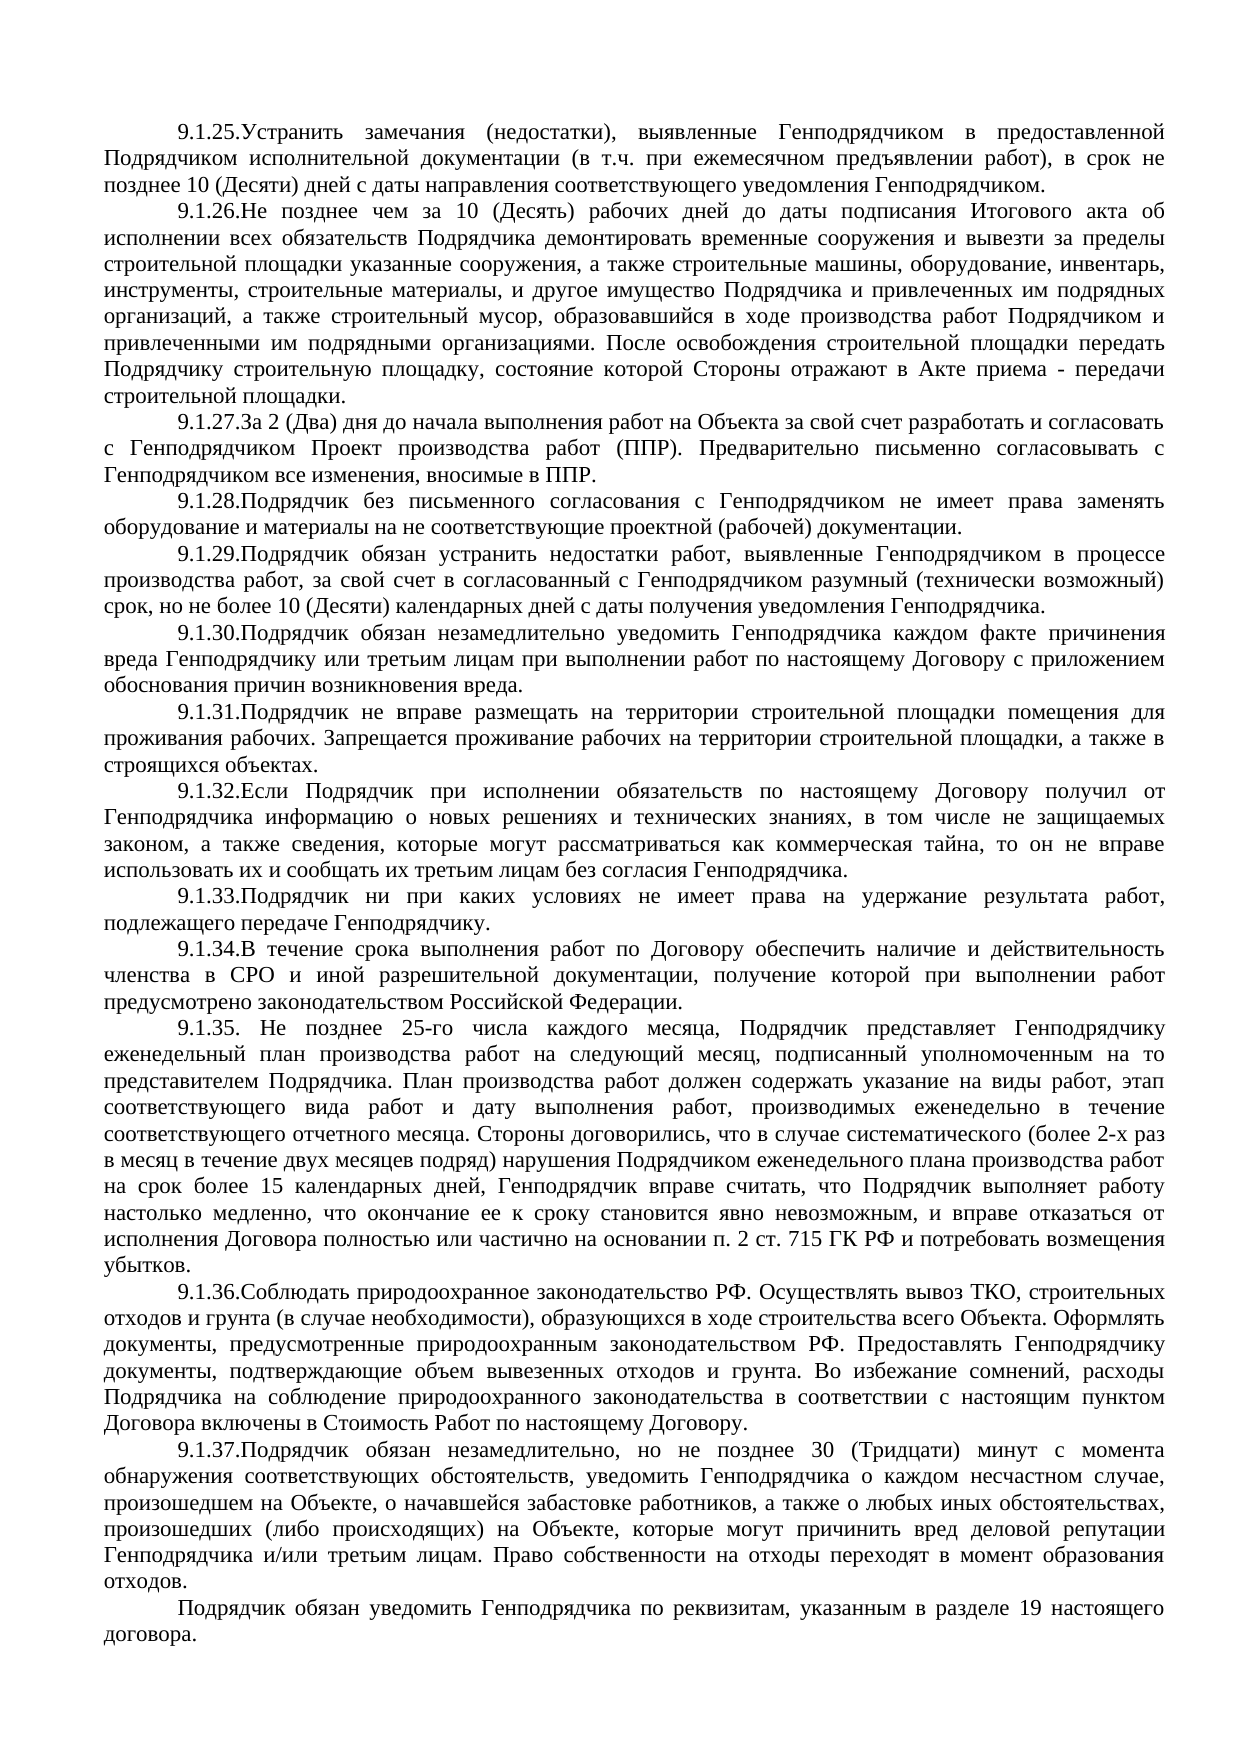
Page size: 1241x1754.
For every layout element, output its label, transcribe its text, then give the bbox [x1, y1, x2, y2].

text Подрядчик обязан уведомить Генподрядчика по реквизитам, указанным в разделе 19 настоящего договора. [103, 1594, 1167, 1647]
list Подрядчик не вправе размещать на территории строительной площадки помещения для проживания рабочих. Запрещается проживание рабочих на территории строительной площадки, а также в строящихся объектах. [103, 698, 1167, 777]
list Подрядчик обязан незамедлительно, но не позднее 30 (Тридцати) минут с момента обнаружения соответствующих обстоятельств, уведомить Генподрядчика о каждом несчастном случае, произошедшем на Объекте, о начавшейся забастовке работников, а также о любых иных обстоятельствах, произошедших (либо происходящих) на Объекте, которые могут причинить вред деловой репутации Генподрядчика и/или третьим лицам. Право собственности на отходы переходят в момент образования отходов. [103, 1436, 1167, 1594]
list Не позднее чем за 10 (Десять) рабочих дней до даты подписания Итогового акта об исполнении всех обязательств Подрядчика демонтировать временные сооружения и вывезти за пределы строительной площадки указанные сооружения, а также строительные машины, оборудование, инвентарь, инструменты, строительные материалы, и другое имущество Подрядчика и привлеченных им подрядных организаций, а также строительный мусор, образовавшийся в ходе производства работ Подрядчиком и привлеченными им подрядными организациями. После освобождения строительной площадки передать Подрядчику строительную площадку, состояние которой Стороны отражают в Акте приема - передачи строительной площадки. [103, 197, 1167, 408]
list Подрядчик обязан незамедлительно уведомить Генподрядчика каждом факте причинения вреда Генподрядчику или третьим лицам при выполнении работ по настоящему Договору с приложением обоснования причин возникновения вреда. [103, 619, 1167, 698]
list Подрядчик ни при каких условиях не имеет права на удержание результата работ, подлежащего передаче Генподрядчику. [103, 882, 1167, 935]
list Устранить замечания (недостатки), выявленные Генподрядчиком в предоставленной Подрядчиком исполнительной документации (в т.ч. при ежемесячном предъявлении работ), в срок не позднее 10 (Десяти) дней с даты направления соответствующего уведомления Генподрядчиком. [103, 118, 1167, 197]
list Подрядчик обязан устранить недостатки работ, выявленные Генподрядчиком в процессе производства работ, за свой счет в согласованный с Генподрядчиком разумный (технически возможный) срок, но не более 10 (Десяти) календарных дней с даты получения уведомления Генподрядчика. [103, 540, 1167, 619]
list За 2 (Два) дня до начала выполнения работ на Объекта за свой счет разработать и согласовать с Генподрядчиком Проект производства работ (ППР). Предварительно письменно согласовывать с Генподрядчиком все изменения, вносимые в ППР. [103, 408, 1167, 487]
list Подрядчик без письменного согласования с Генподрядчиком не имеет права заменять оборудование и материалы на не соответствующие проектной (рабочей) документации. [103, 487, 1167, 540]
list Не позднее 25-го числа каждого месяца, Подрядчик представляет Генподрядчику еженедельный план производства работ на следующий месяц, подписанный уполномоченным на то представителем Подрядчика. План производства работ должен содержать указание на виды работ, этап соответствующего вида работ и дату выполнения работ, производимых еженедельно в течение соответствующего отчетного месяца. Стороны договорились, что в случае систематического (более 2-х раз в месяц в течение двух месяцев подряд) нарушения Подрядчиком еженедельного плана производства работ на срок более 15 календарных дней, Генподрядчик вправе считать, что Подрядчик выполняет работу настолько медленно, что окончание ее к сроку становится явно невозможным, и вправе отказаться от исполнения Договора полностью или частично на основании п. 2 ст. 715 ГК РФ и потребовать возмещения убытков. [103, 1014, 1167, 1278]
list В течение срока выполнения работ по Договору обеспечить наличие и действительность членства в СРО и иной разрешительной документации, получение которой при выполнении работ предусмотрено законодательством Российской Федерации. [103, 935, 1167, 1014]
list Соблюдать природоохранное законодательство РФ. Осуществлять вывоз ТКО, строительных отходов и грунта (в случае необходимости), образующихся в ходе строительства всего Объекта. Оформлять документы, предусмотренные природоохранным законодательством РФ. Предоставлять Генподрядчику документы, подтверждающие объем вывезенных отходов и грунта. Во избежание сомнений, расходы Подрядчика на соблюдение природоохранного законодательства в соответствии с настоящим пунктом Договора включены в Стоимость Работ по настоящему Договору. [103, 1278, 1167, 1436]
list Если Подрядчик при исполнении обязательств по настоящему Договору получил от Генподрядчика информацию о новых решениях и технических знаниях, в том числе не защищаемых законом, а также сведения, которые могут рассматриваться как коммерческая тайна, то он не вправе использовать их и сообщать их третьим лицам без согласия Генподрядчика. [103, 777, 1167, 882]
